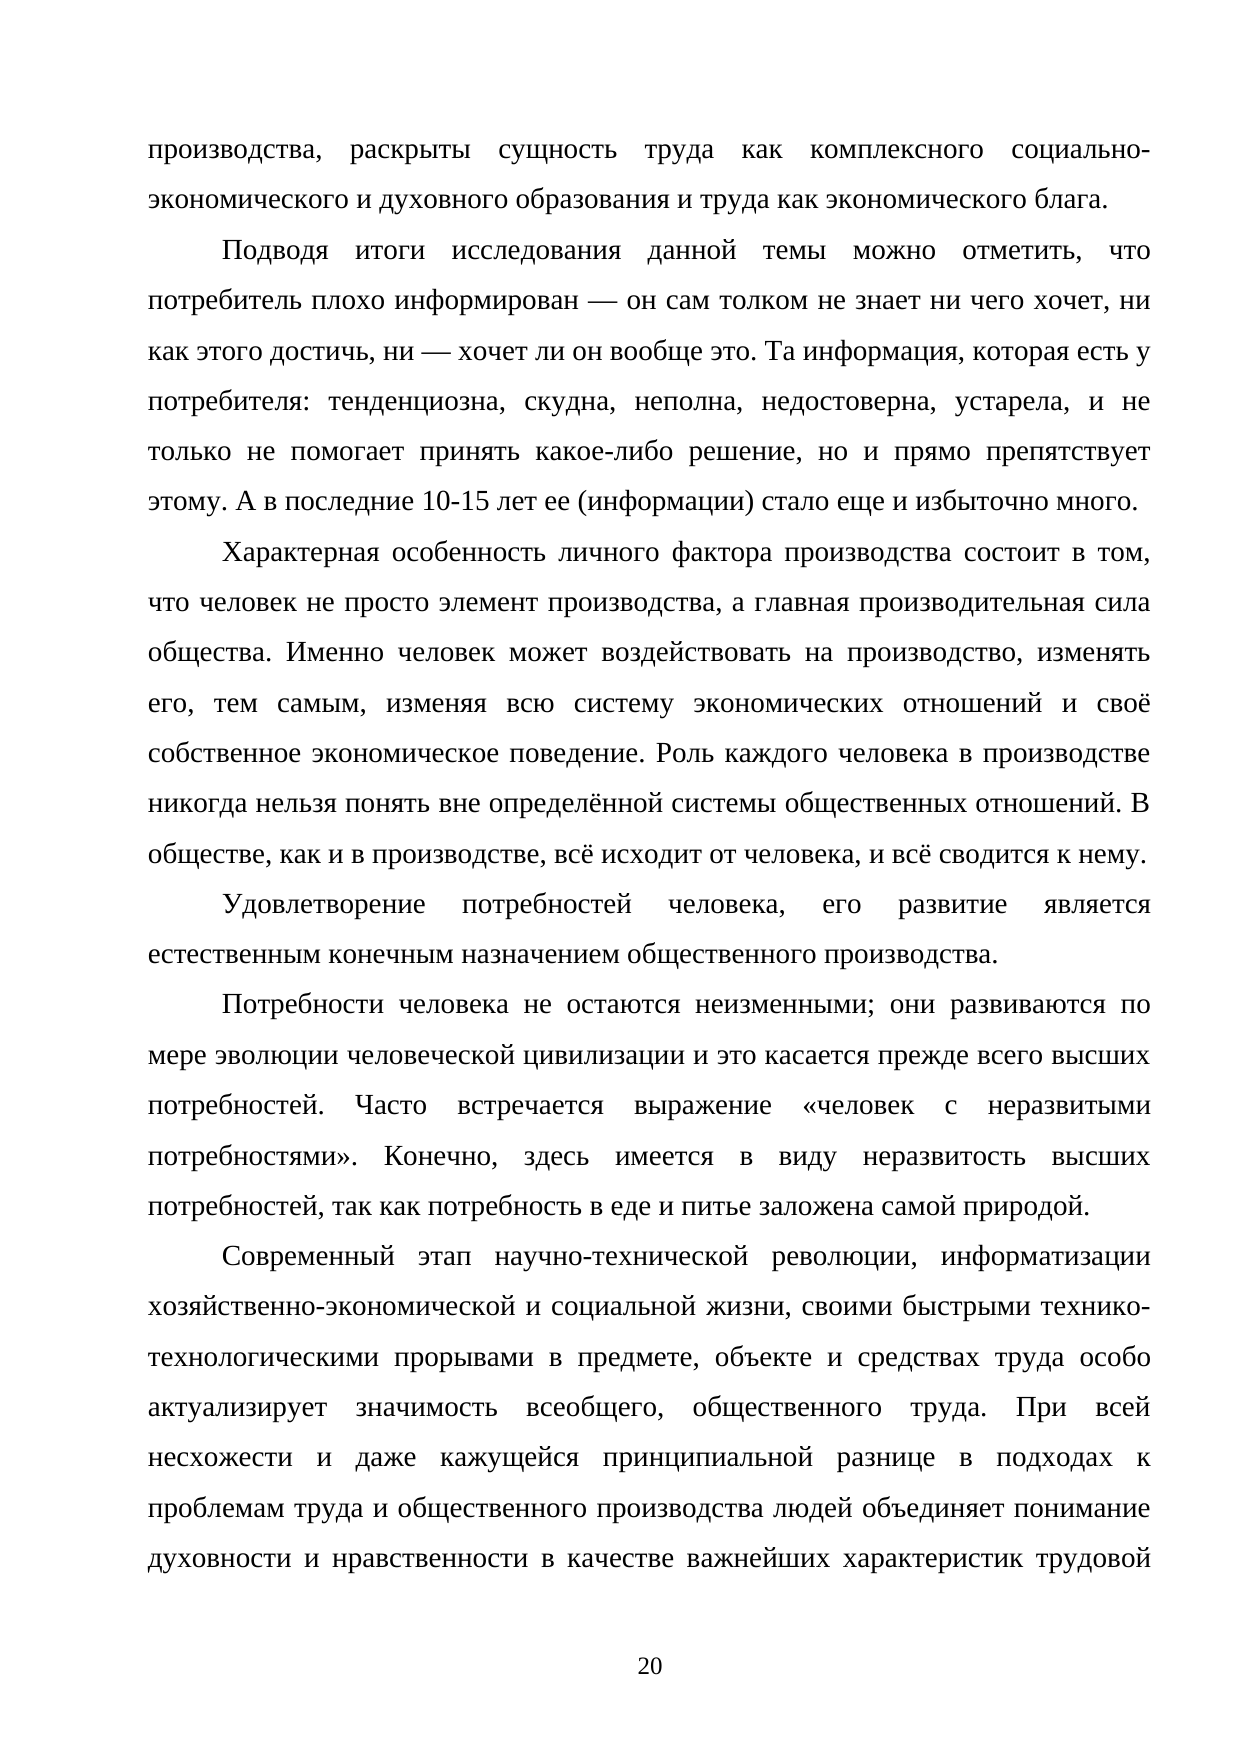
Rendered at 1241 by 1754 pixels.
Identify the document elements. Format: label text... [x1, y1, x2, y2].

text Подводя итоги исследования данной темы можно отметить, что потребитель плохо информирован — он сам толком не знает ни чего хочет, ни как этого достичь, ни — хочет ли он вообще это. Та информация, которая есть у потребителя: тенденциозна, скудна, неполна, недостоверна, устарела, и не только не помогает принять какое-либо решение, но и прямо препятствует этому. А в последние 10-15 лет ее (информации) стало еще и избыточно много. [148, 232, 1152, 517]
text Потребности человека не остаются неизменными; они развиваются по мере эволюции человеческой цивилизации и это касается прежде всего высших потребностей. Часто встречается выражение «человек с неразвитыми потребностями». Конечно, здесь имеется в виду неразвитость высших потребностей, так как потребность в еде и питье заложена самой природой. [148, 987, 1152, 1221]
text Удовлетворение потребностей человека, его развитие является естественным конечным назначением общественного производства. [148, 886, 1152, 970]
text Характерная особенность личного фактора производства состоит в том, что человек не просто элемент производства, а главная производительная сила общества. Именно человек может воздействовать на производство, изменять его, тем самым, изменяя всю систему экономических отношений и своё собственное экономическое поведение. Роль каждого человека в производстве никогда нельзя понять вне определённой системы общественных отношений. В обществе, как и в производстве, всё исходит от человека, и всё сводится к нему. [148, 534, 1152, 869]
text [148, 1238, 1152, 1574]
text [148, 131, 1152, 215]
